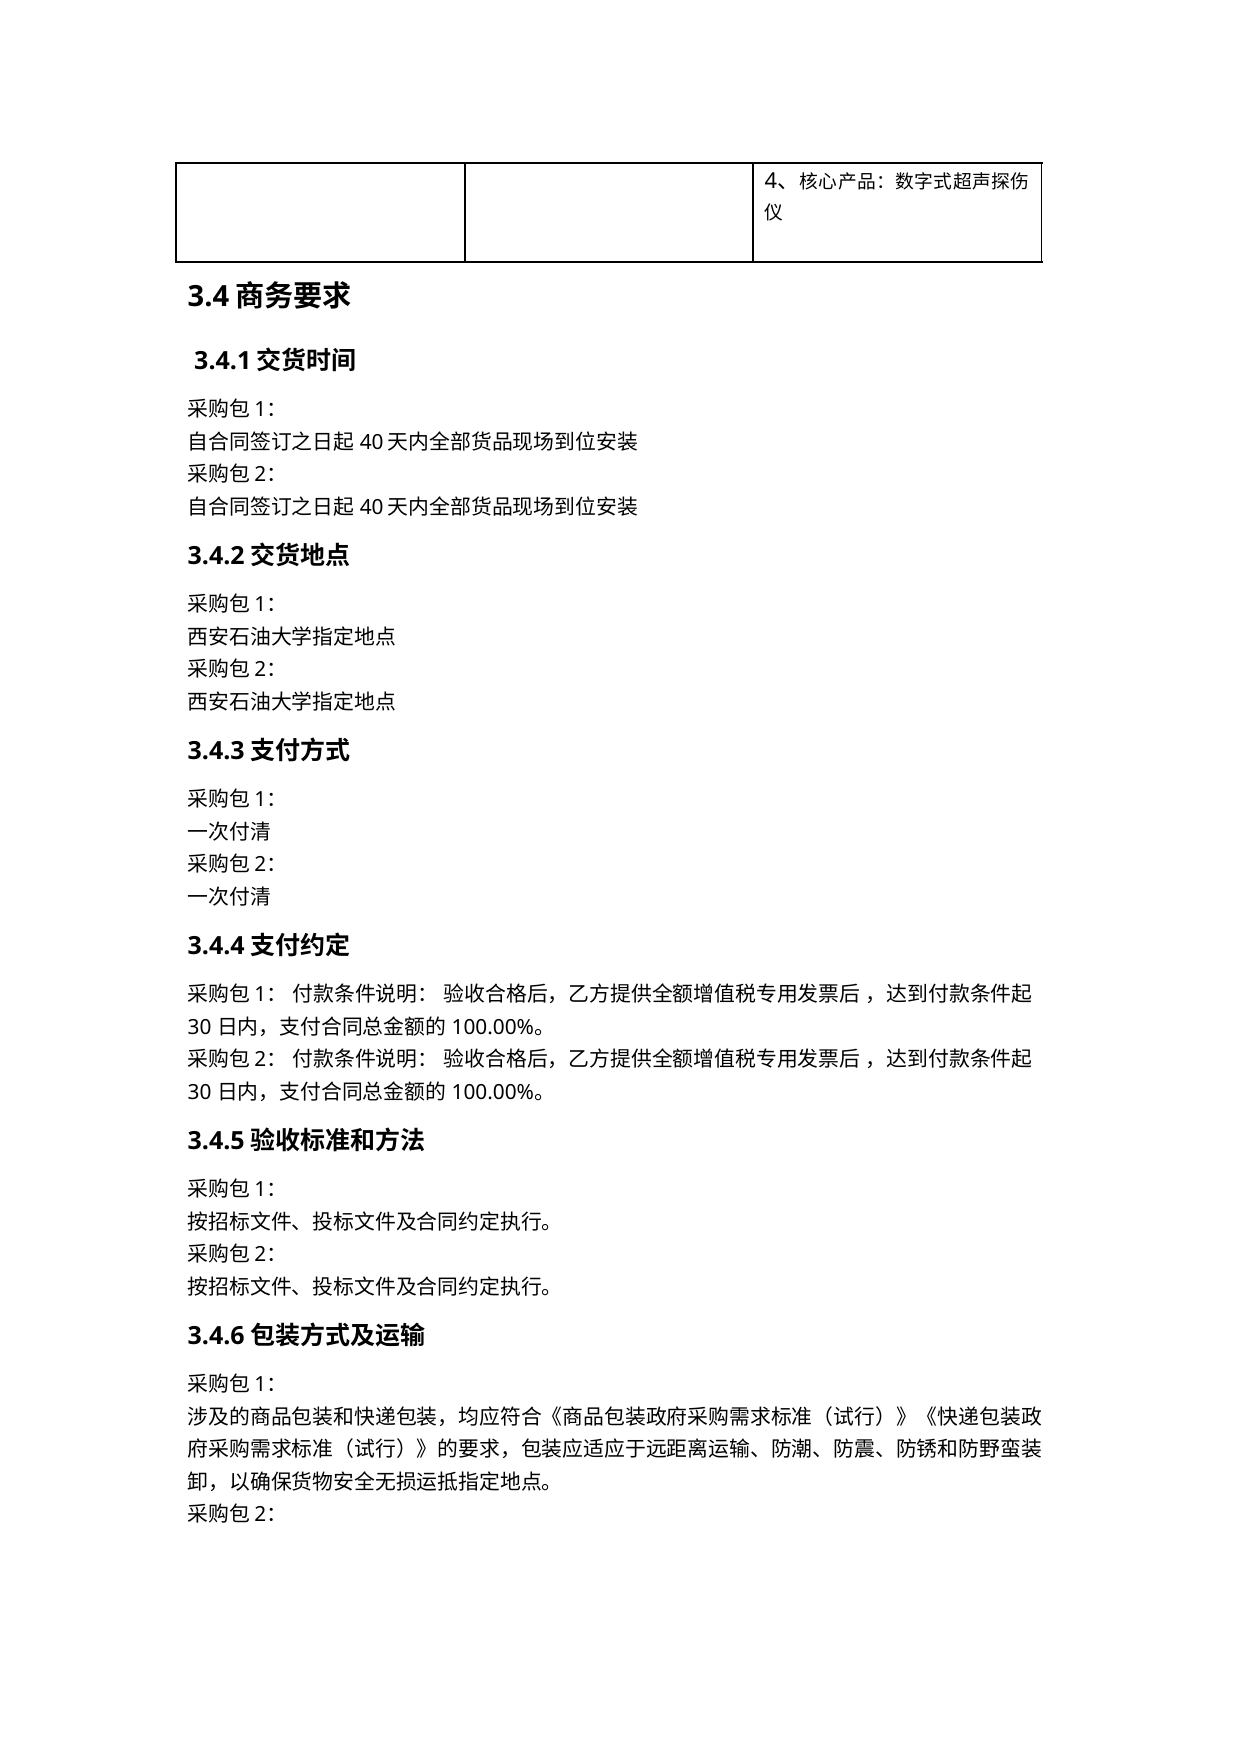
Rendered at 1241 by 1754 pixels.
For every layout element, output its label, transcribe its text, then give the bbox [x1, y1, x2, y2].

text 3.4.2交货地点 [187, 523, 1053, 588]
text 采购包2： [187, 1498, 1053, 1530]
text 采购包1： [187, 1368, 1053, 1400]
text 3.4商务要求 [187, 263, 1053, 328]
text 自合同签订之日起 40天内全部货品现场到位安装 [187, 490, 1053, 523]
text 一次付清 [187, 880, 1053, 913]
text 采购包2： 付款条件说明： 验收合格后，乙方提供全额增值税专用发票后 ，达到付款条件起 30 日内，支付合同总金额的 100.00%。 [187, 1043, 1053, 1108]
text 采购包2： [187, 848, 1053, 880]
text 采购包1： 付款条件说明： 验收合格后，乙方提供全额增值税专用发票后 ，达到付款条件起 30 日内，支付合同总金额的 100.00%。 [187, 978, 1053, 1043]
text 采购包1： [187, 1173, 1053, 1205]
table_cell 1 [177, 164, 464, 261]
text 按招标文件、投标文件及合同约定执行。 [187, 1270, 1053, 1303]
text 3.4.4支付约定 [187, 913, 1053, 978]
text 按招标文件、投标文件及合同约定执行。 [187, 1205, 1053, 1238]
text 西安石油大学指定地点 [187, 620, 1053, 653]
text 3.4.5验收标准和方法 [187, 1108, 1053, 1173]
text 采购包2： [187, 1238, 1053, 1270]
text 自合同签订之日起 40天内全部货品现场到位安装 [187, 425, 1053, 458]
text 一次付清 [187, 815, 1053, 848]
table_cell [466, 164, 752, 261]
text 3.4.1交货时间 [187, 328, 1053, 393]
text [187, 1400, 1053, 1498]
text 采购包1： [187, 393, 1053, 425]
text 采购包1： [187, 588, 1053, 620]
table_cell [754, 164, 1041, 261]
text 3.4.6包装方式及运输 [187, 1303, 1053, 1368]
text 采购包2： [187, 458, 1053, 490]
text 采购包2： [187, 653, 1053, 685]
text 3.4.3支付方式 [187, 718, 1053, 783]
text 采购包1： [187, 783, 1053, 815]
text 西安石油大学指定地点 [187, 685, 1053, 718]
